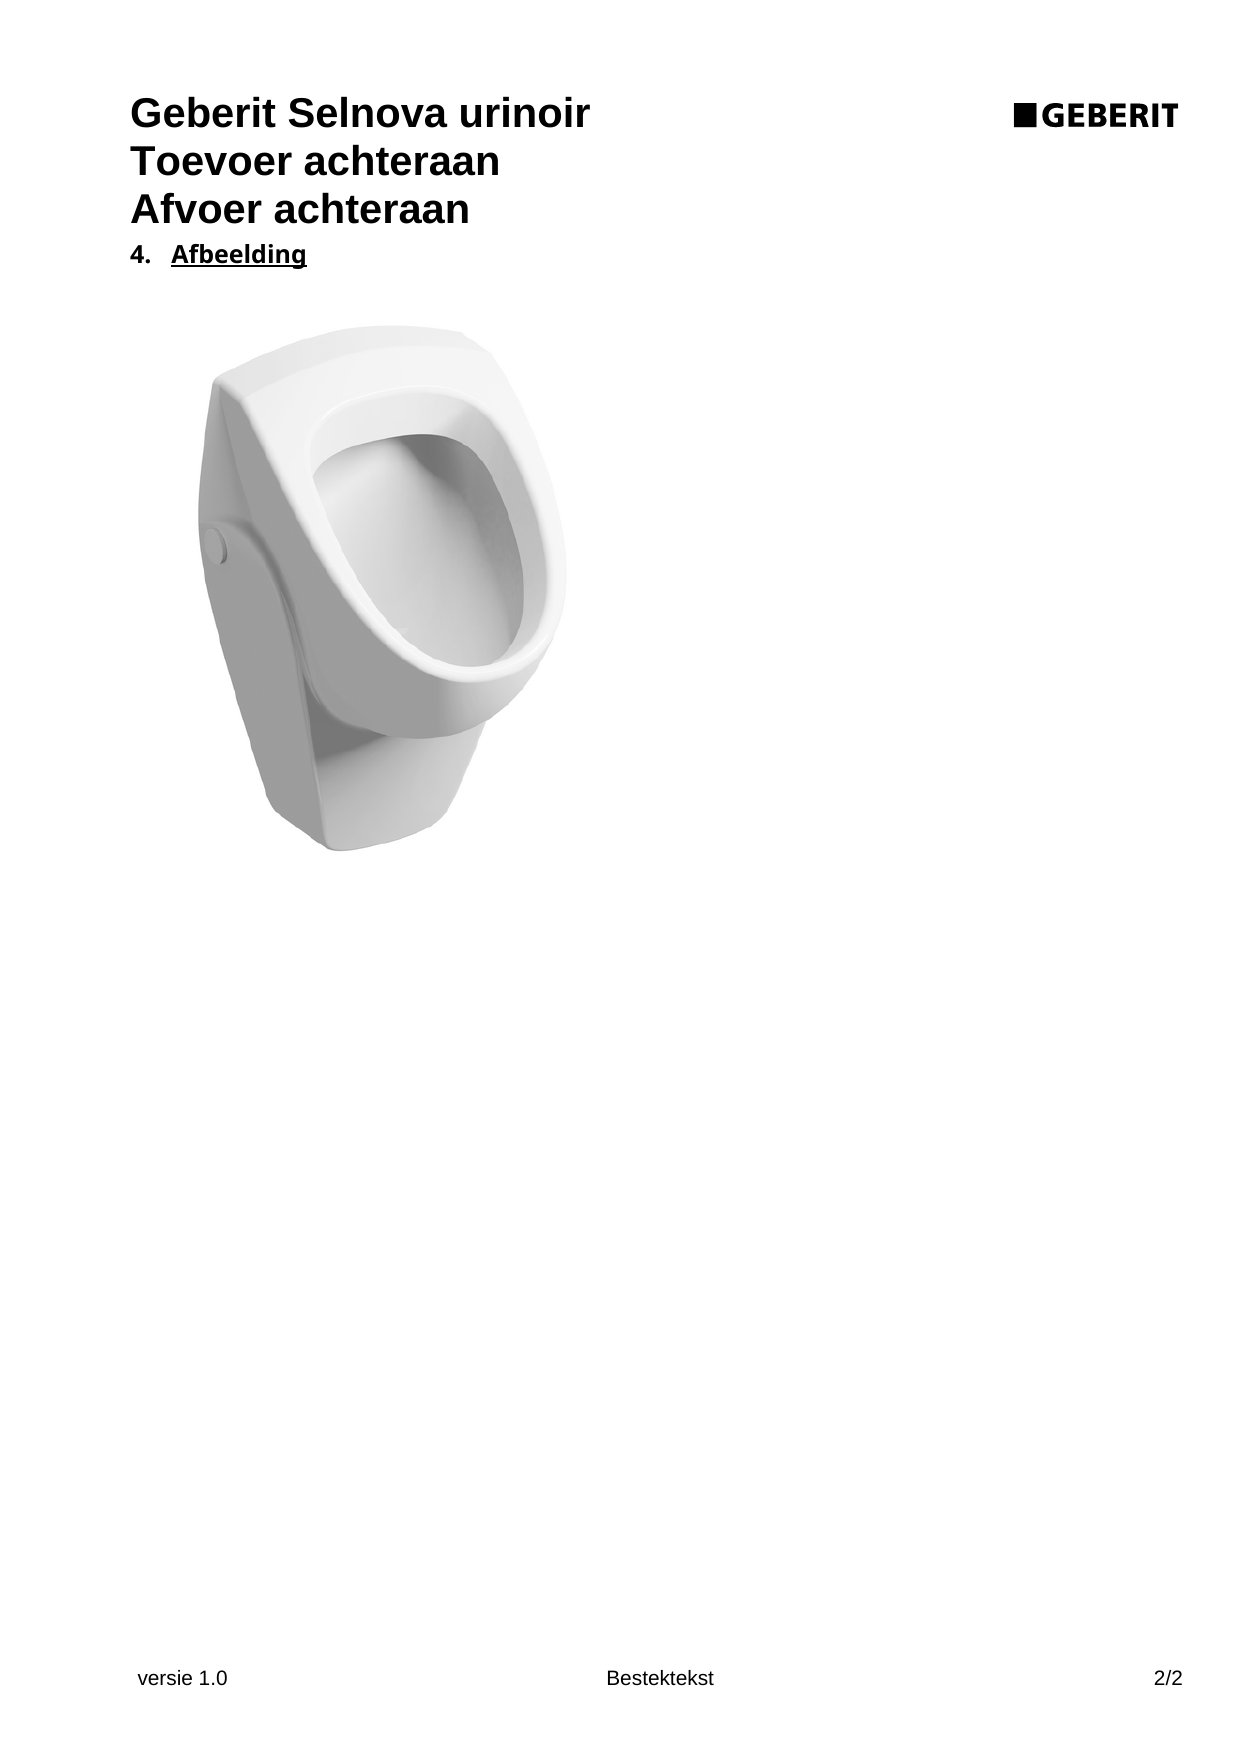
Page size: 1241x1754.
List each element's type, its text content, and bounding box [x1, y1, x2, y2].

picture [1013, 102, 1179, 128]
picture [129, 324, 599, 889]
subtitle Afbeelding [130, 236, 1110, 270]
